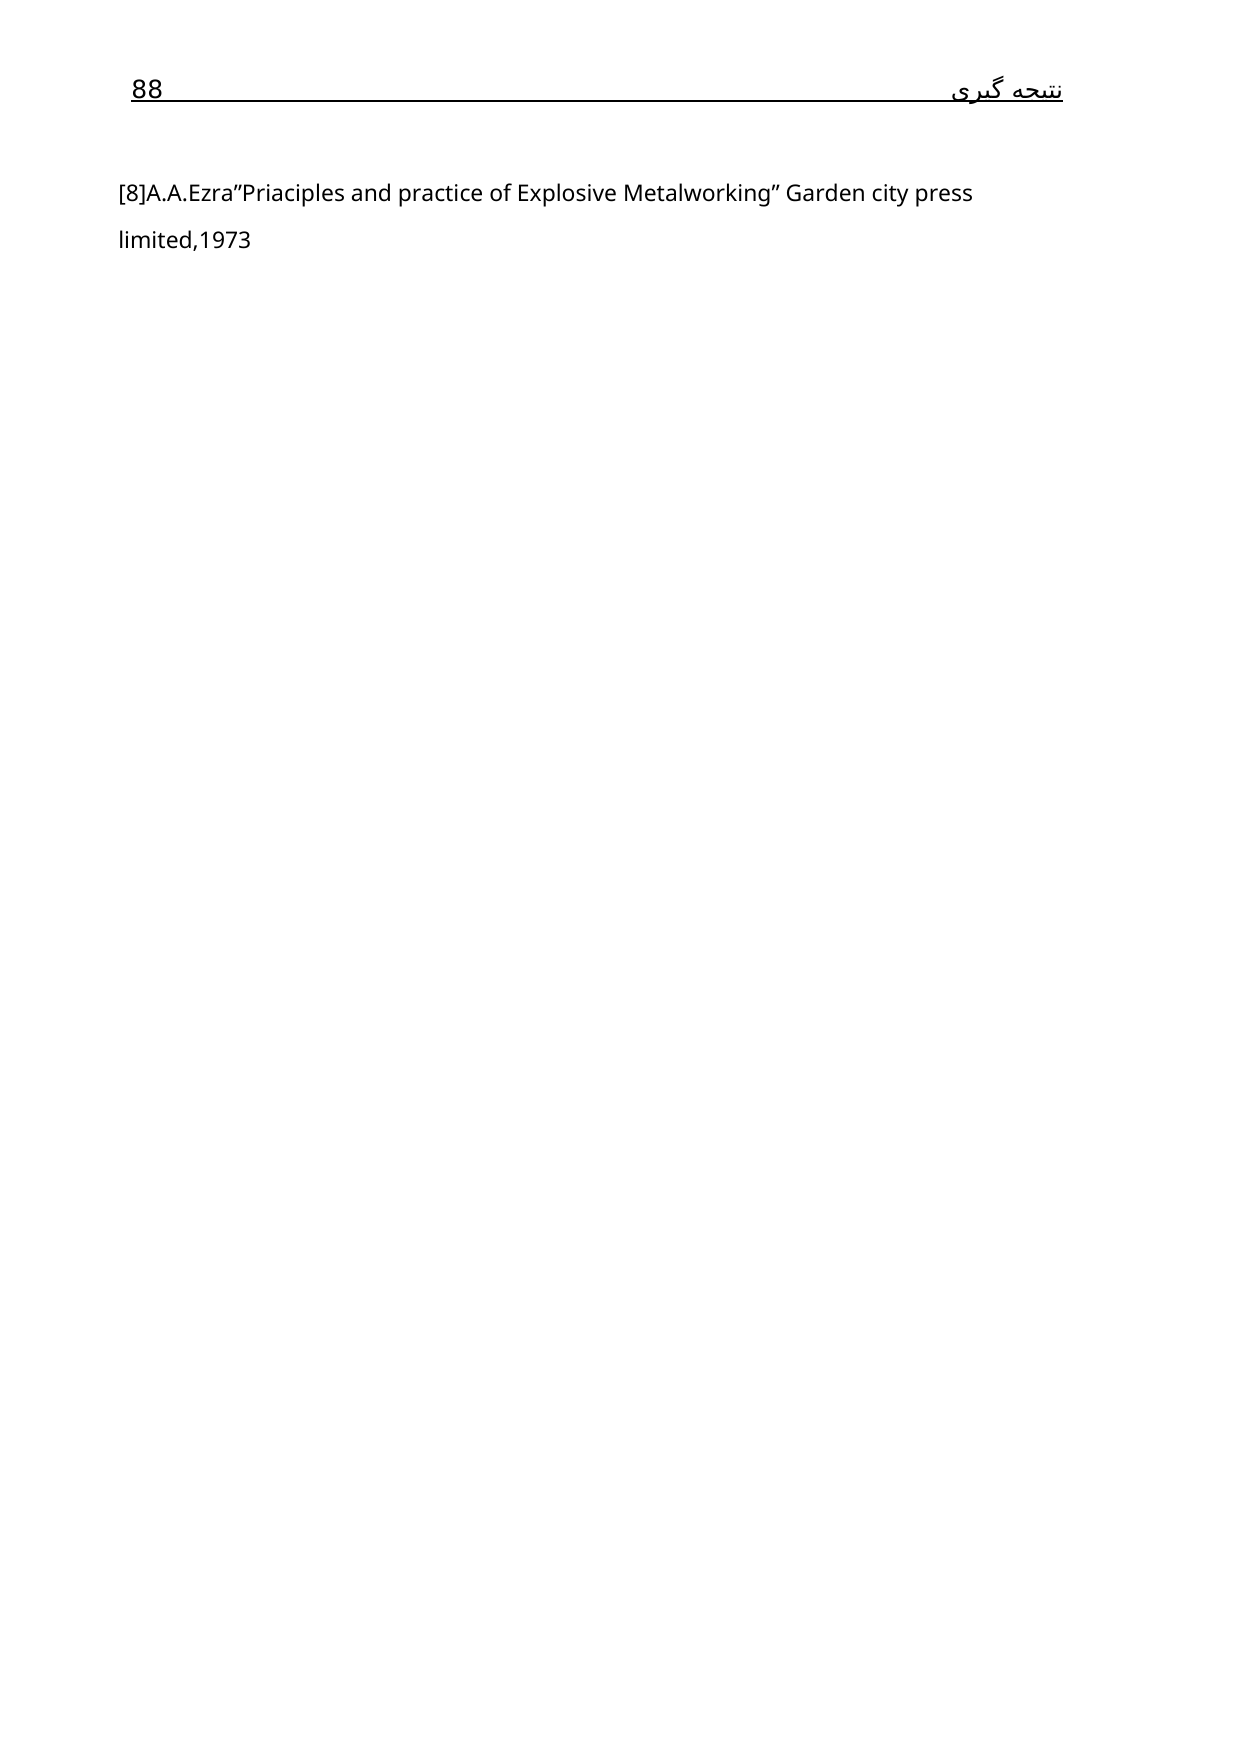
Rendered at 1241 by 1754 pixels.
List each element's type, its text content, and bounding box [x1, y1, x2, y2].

text [8]A.A.Ezra”Priaciples and practice of Explosive Metalworking” Garden city press limited,1973 [118, 177, 1063, 255]
